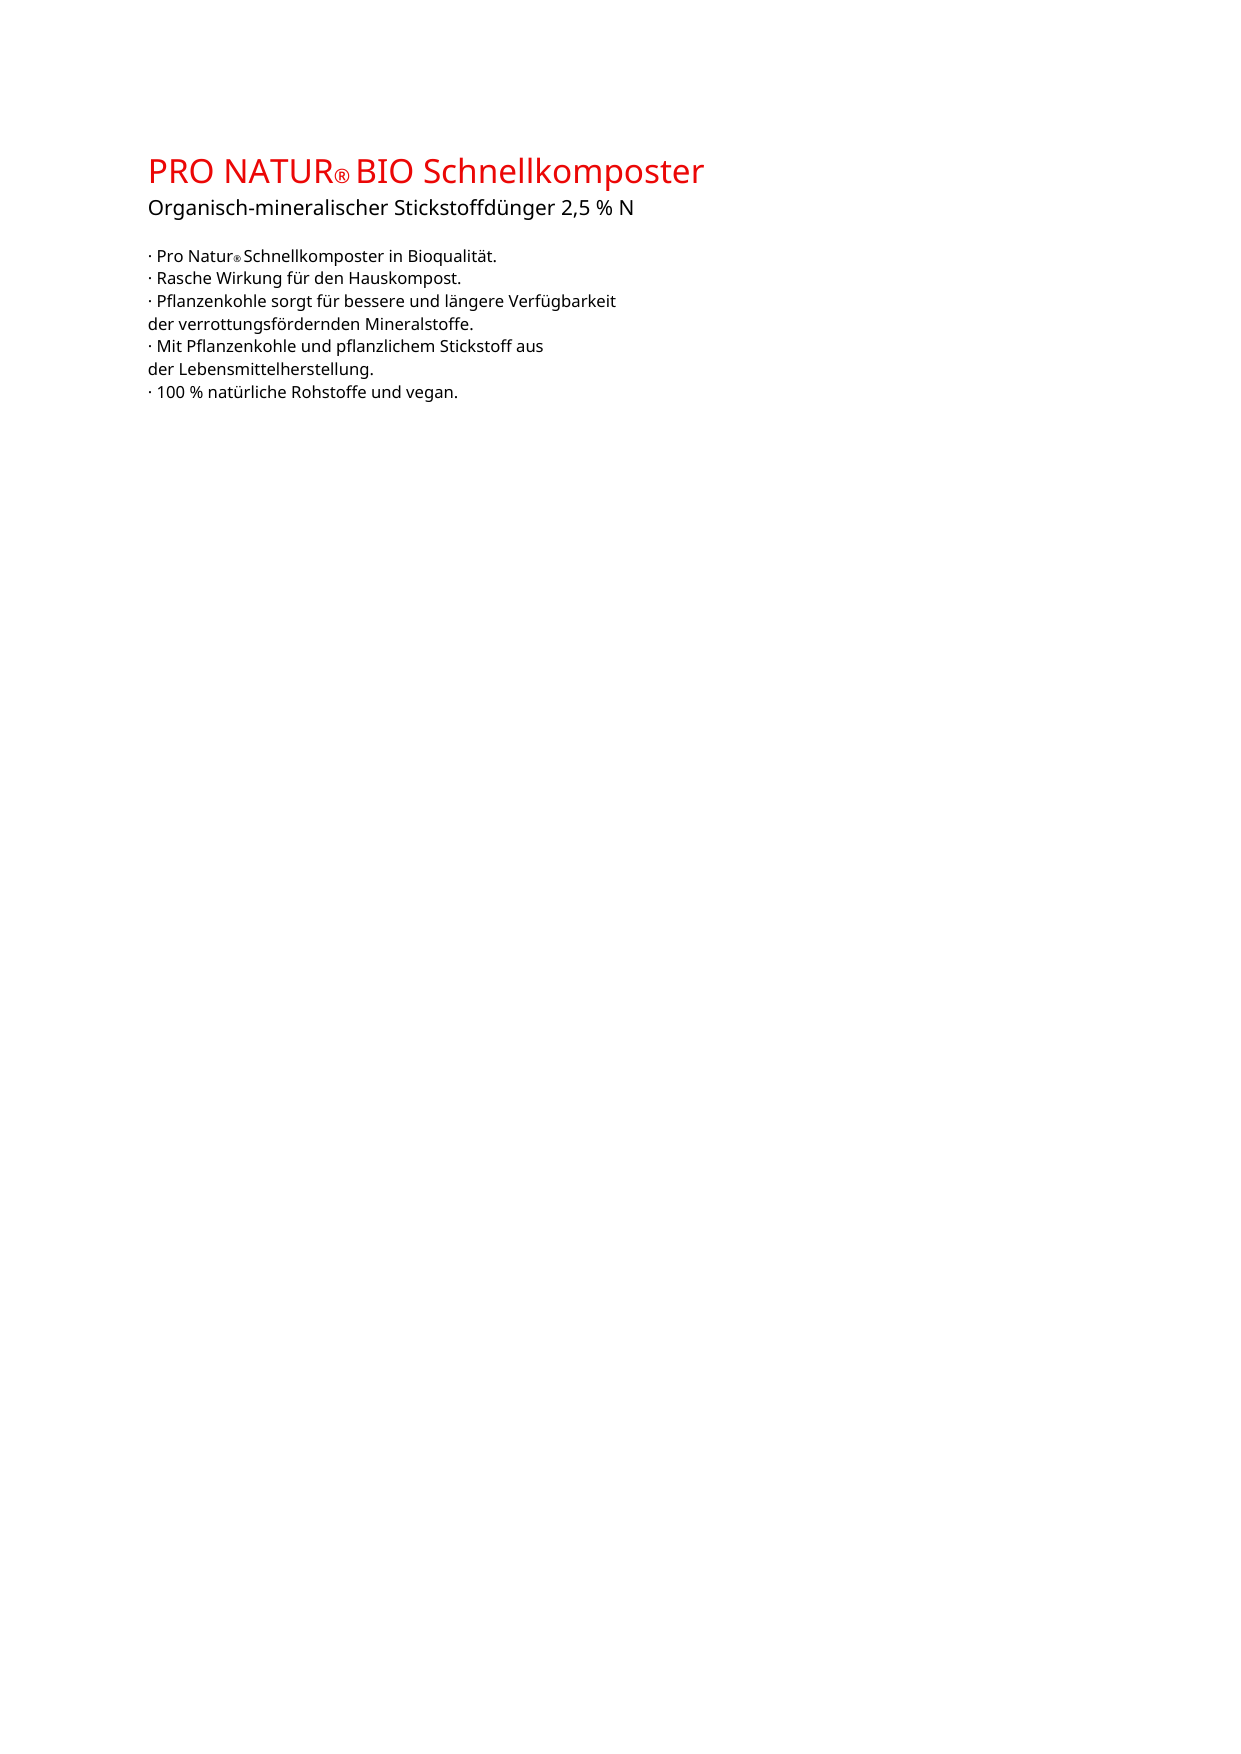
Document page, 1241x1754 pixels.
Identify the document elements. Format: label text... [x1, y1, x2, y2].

text · 100 % natürliche Rohstoffe und vegan. [148, 380, 1093, 403]
text Organisch-mineralischer Stickstoffdünger 2,5 % N [148, 193, 1093, 221]
text · Rasche Wirkung für den Hauskompost. [148, 267, 1093, 289]
text PRO NATUR® BIO Schnellkomposter [148, 148, 1093, 193]
text der Lebensmittelherstellung. [148, 358, 1093, 380]
text · Mit Pflanzenkohle und pflanzlichem Stickstoff aus [148, 335, 1093, 358]
text der verrottungsfördernden Mineralstoffe. [148, 312, 1093, 335]
text · Pflanzenkohle sorgt für bessere und längere Verfügbarkeit [148, 289, 1093, 312]
text · Pro Natur® Schnellkomposter in Bioqualität. [148, 244, 1093, 267]
